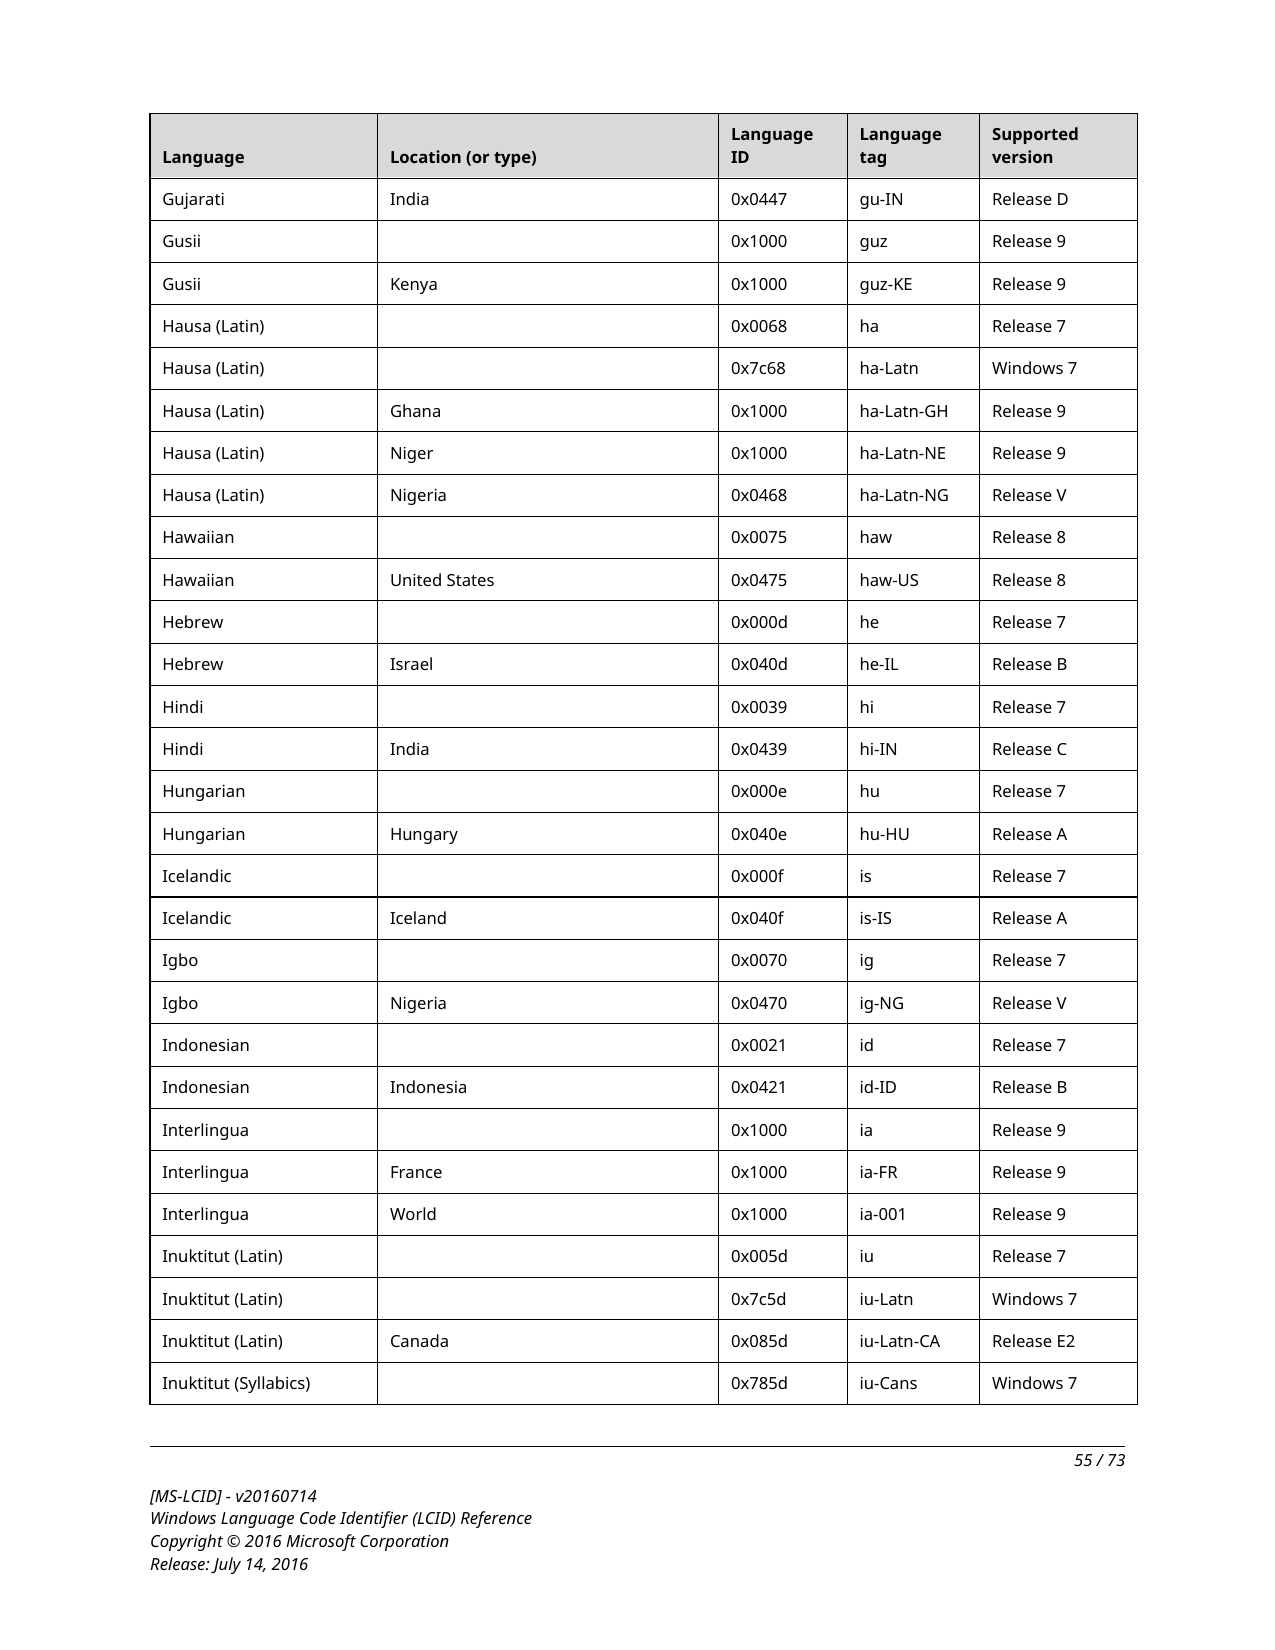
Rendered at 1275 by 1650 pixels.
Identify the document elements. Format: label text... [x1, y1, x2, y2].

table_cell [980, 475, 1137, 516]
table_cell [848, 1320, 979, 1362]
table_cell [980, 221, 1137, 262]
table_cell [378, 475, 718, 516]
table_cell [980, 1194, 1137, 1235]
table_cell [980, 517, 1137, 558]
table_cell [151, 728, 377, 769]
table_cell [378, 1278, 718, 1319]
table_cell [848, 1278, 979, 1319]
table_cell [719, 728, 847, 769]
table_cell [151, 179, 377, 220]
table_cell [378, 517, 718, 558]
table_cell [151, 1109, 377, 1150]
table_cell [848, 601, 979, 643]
table_header Location (or type) [378, 114, 718, 177]
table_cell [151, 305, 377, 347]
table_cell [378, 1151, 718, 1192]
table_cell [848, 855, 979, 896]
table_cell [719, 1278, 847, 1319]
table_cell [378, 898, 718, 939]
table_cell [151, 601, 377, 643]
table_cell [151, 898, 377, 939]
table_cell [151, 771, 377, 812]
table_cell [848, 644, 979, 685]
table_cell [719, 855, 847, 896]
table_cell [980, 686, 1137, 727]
table_header Supported version [980, 114, 1137, 177]
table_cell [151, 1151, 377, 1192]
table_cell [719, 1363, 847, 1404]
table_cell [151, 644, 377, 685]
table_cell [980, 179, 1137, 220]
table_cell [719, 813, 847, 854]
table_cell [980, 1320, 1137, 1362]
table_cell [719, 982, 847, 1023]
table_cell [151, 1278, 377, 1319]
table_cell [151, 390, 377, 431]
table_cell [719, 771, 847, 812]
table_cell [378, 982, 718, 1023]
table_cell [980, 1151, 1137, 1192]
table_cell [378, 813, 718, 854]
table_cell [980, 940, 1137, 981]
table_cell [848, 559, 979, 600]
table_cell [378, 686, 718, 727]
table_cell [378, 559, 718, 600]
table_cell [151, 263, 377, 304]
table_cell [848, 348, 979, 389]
table_header Language [151, 114, 377, 177]
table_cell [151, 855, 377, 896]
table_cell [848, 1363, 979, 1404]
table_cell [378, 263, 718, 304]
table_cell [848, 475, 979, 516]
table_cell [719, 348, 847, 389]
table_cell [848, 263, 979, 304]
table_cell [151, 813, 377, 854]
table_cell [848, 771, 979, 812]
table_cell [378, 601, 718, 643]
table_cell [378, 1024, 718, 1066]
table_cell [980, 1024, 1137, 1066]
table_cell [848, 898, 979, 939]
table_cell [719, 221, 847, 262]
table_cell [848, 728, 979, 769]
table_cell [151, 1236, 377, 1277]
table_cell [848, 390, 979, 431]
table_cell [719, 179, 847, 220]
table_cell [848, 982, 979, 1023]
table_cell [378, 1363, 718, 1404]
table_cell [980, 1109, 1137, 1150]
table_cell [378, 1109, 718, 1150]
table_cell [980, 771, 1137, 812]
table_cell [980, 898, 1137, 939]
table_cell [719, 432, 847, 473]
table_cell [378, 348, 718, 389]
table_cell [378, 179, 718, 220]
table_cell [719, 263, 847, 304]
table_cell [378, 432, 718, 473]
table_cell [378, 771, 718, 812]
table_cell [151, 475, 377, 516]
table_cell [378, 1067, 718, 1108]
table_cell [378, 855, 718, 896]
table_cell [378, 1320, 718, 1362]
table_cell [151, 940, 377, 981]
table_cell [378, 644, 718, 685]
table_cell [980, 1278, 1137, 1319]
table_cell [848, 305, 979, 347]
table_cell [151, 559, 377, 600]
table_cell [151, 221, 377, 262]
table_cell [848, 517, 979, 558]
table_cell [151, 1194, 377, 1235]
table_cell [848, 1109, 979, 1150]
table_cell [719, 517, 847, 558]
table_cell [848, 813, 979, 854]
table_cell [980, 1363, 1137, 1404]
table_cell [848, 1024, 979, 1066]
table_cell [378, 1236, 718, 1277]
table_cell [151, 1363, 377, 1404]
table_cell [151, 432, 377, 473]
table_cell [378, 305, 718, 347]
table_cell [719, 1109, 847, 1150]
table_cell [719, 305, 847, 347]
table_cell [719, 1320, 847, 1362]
table_header Language ID [719, 114, 847, 177]
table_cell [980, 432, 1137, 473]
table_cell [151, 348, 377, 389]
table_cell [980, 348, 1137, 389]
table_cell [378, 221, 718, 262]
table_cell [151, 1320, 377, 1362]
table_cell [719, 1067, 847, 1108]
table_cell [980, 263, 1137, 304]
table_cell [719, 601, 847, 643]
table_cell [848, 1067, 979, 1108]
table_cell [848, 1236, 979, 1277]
table_header Language tag [848, 114, 979, 177]
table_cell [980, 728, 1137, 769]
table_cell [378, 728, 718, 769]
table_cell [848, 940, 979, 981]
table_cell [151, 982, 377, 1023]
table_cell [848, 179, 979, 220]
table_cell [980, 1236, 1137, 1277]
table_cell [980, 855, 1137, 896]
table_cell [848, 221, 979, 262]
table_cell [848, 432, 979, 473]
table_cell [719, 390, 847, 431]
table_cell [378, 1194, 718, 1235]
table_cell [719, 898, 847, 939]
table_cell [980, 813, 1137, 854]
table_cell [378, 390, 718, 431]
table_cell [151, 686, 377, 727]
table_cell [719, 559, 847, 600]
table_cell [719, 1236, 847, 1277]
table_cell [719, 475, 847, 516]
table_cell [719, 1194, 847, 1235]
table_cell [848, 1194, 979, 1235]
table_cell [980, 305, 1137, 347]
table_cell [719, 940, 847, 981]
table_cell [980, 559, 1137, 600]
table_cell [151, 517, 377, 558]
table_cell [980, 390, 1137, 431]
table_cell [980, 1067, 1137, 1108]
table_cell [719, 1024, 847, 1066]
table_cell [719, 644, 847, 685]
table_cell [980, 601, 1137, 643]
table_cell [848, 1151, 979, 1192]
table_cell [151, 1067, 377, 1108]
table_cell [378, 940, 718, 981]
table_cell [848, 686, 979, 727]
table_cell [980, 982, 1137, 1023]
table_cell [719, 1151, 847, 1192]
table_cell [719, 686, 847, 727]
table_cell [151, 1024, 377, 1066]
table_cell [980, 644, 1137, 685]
